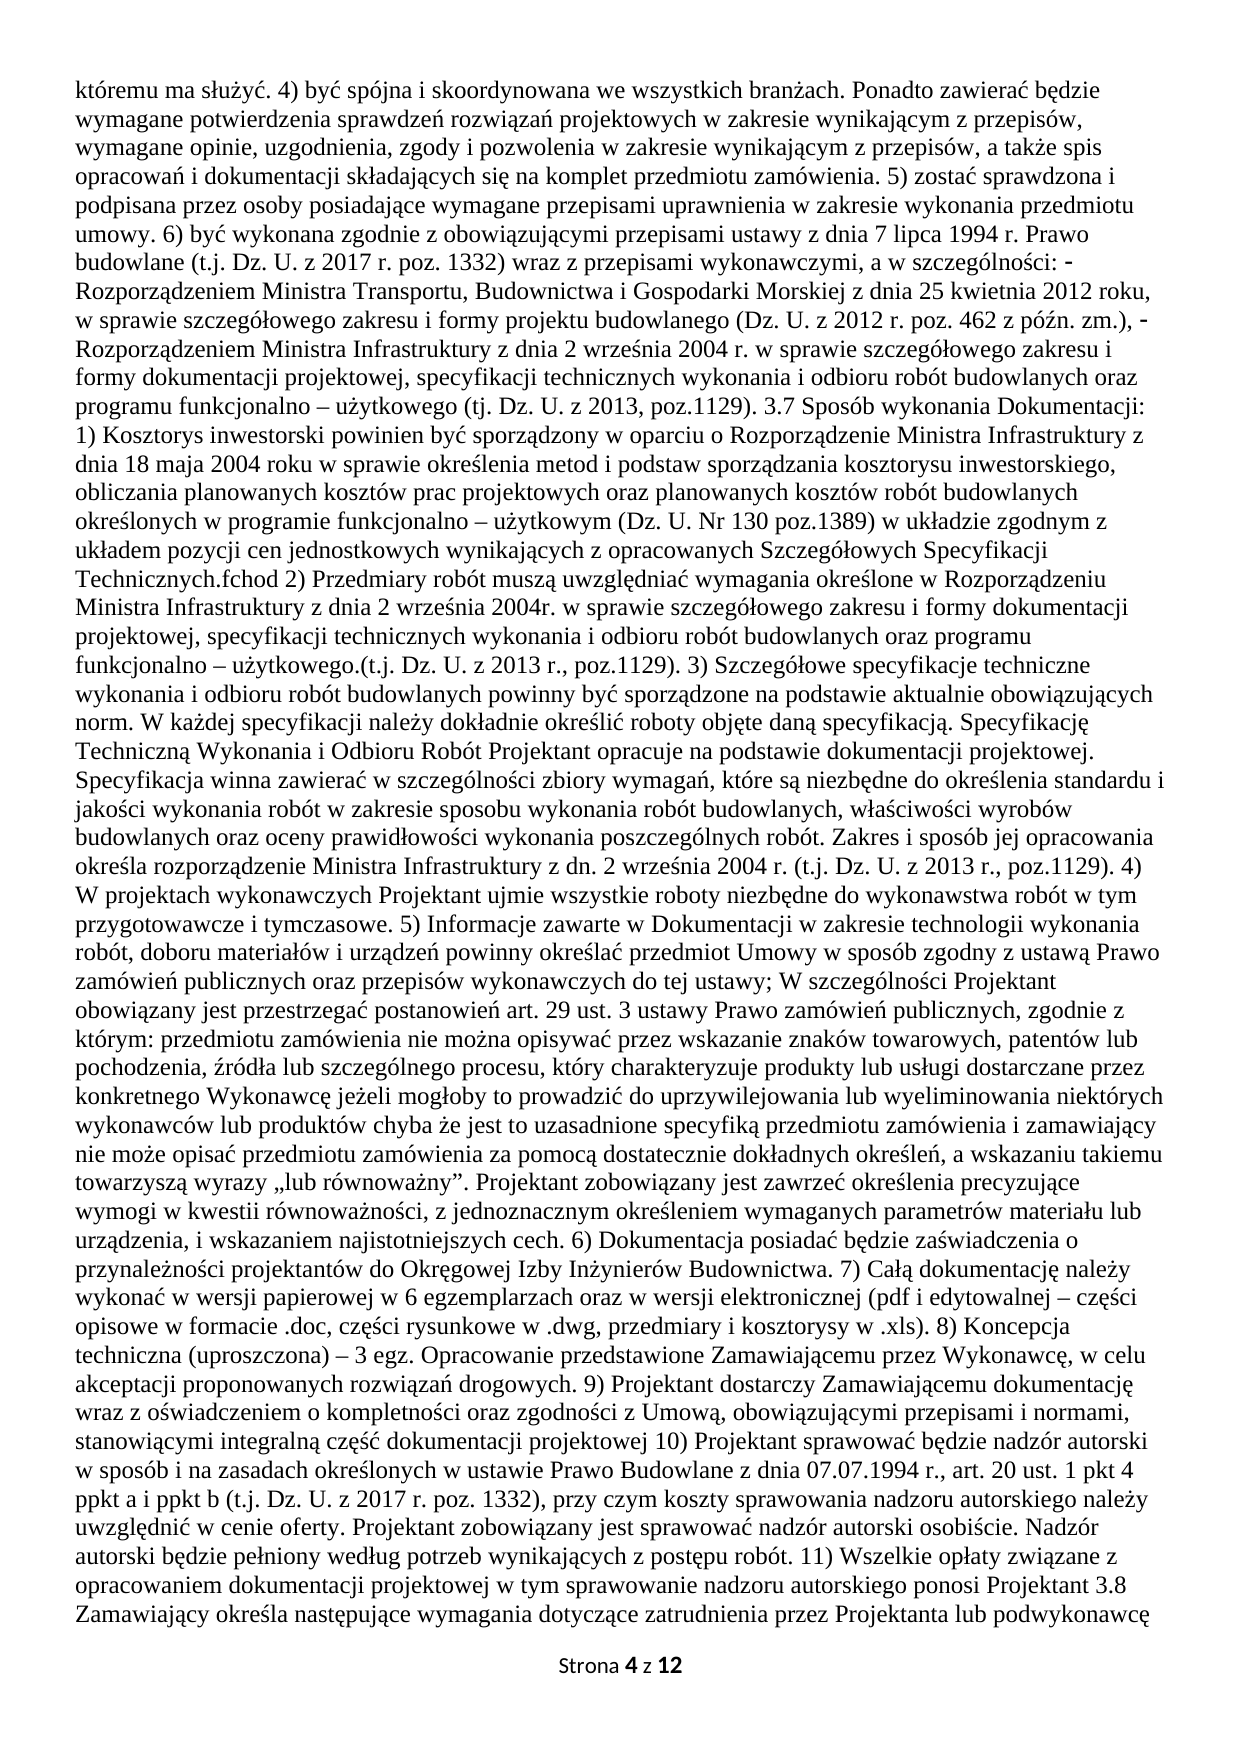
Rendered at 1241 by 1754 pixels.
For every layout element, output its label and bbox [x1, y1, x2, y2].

text [75, 75, 1165, 1627]
